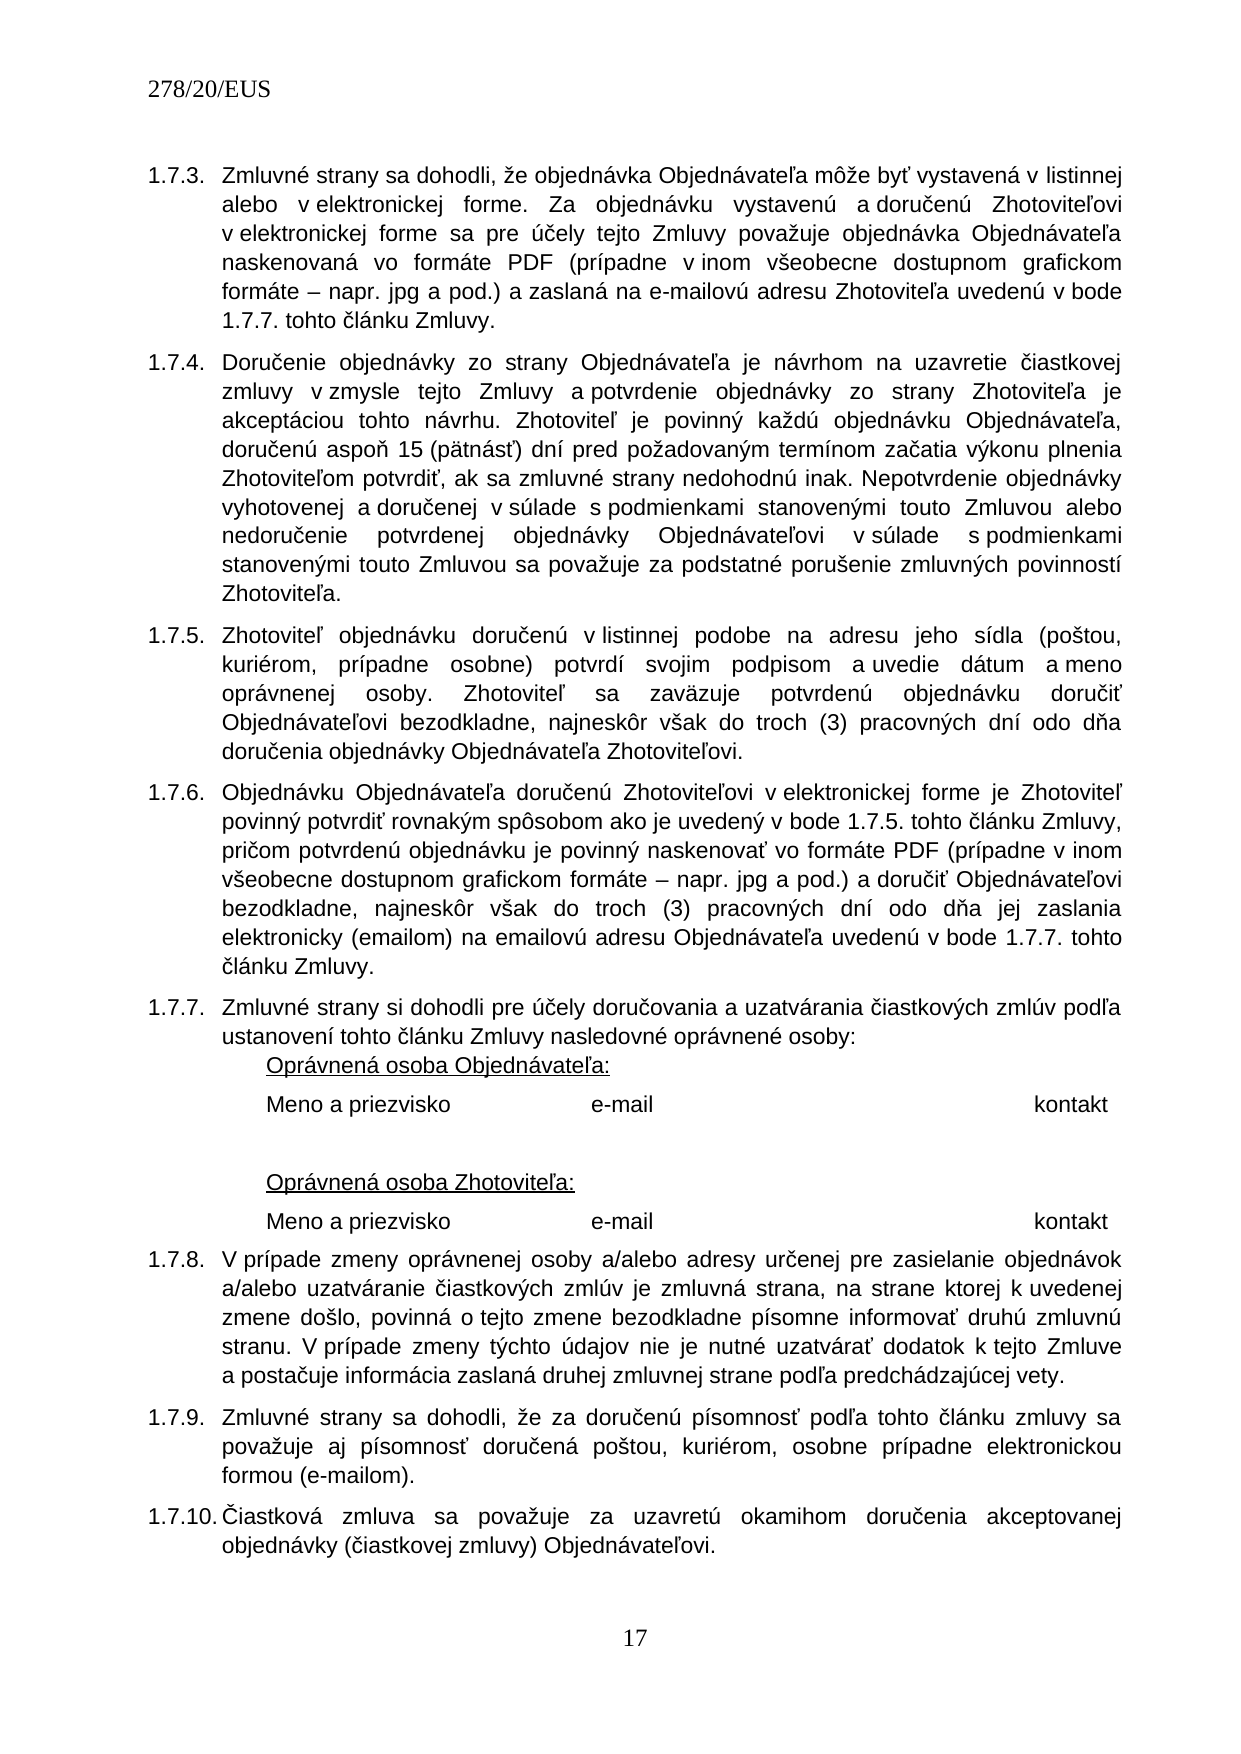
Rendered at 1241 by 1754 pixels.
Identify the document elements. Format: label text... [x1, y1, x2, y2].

list Objednávku Objednávateľa doručenú Zhotoviteľovi v elektronickej forme je Zhotoviteľ povinný potvrdiť rovnakým spôsobom ako je uvedený v bode 1.7.5. tohto článku Zmluvy, pričom potvrdenú objednávku je povinný naskenovať vo formáte PDF (prípadne v inom všeobecne dostupnom grafickom formáte – napr. jpg a pod.) a doručiť Objednávateľovi bezodkladne, najneskôr však do troch (3) pracovných dní odo dňa jej zaslania elektronicky (emailom) na emailovú adresu Objednávateľa uvedenú v bode 1.7.7. tohto článku Zmluvy. [148, 779, 1122, 979]
list Čiastková zmluva sa považuje za uzavretú okamihom doručenia akceptovanej objednávky (čiastkovej zmluvy) Objednávateľovi. [148, 1503, 1122, 1558]
list Zmluvné strany si dohodli pre účely doručovania a uzatvárania čiastkových zmlúv podľa ustanovení tohto článku Zmluvy nasledovné oprávnené osoby: [148, 994, 1122, 1049]
list V prípade zmeny oprávnenej osoby a/alebo adresy určenej pre zasielanie objednávok a/alebo uzatváranie čiastkových zmlúv je zmluvná strana, na strane ktorej k uvedenej zmene došlo, povinná o tejto zmene bezodkladne písomne informovať druhú zmluvnú stranu. V prípade zmeny týchto údajov nie je nutné uzatvárať dodatok k tejto Zmluve a postačuje informácia zaslaná druhej zmluvnej strane podľa predchádzajúcej vety. [148, 1246, 1122, 1389]
text Oprávnená osoba Objednávateľa: [266, 1052, 1122, 1078]
list Doručenie objednávky zo strany Objednávateľa je návrhom na uzavretie čiastkovej zmluvy v zmysle tejto Zmluvy a potvrdenie objednávky zo strany Zhotoviteľa je akceptáciou tohto návrhu. Zhotoviteľ je povinný každú objednávku Objednávateľa, doručenú aspoň 15 (pätnásť) dní pred požadovaným termínom začatia výkonu plnenia Zhotoviteľom potvrdiť, ak sa zmluvné strany nedohodnú inak. Nepotvrdenie objednávky vyhotovenej a doručenej v súlade s podmienkami stanovenými touto Zmluvou alebo nedoručenie potvrdenej objednávky Objednávateľovi v súlade s podmienkami stanovenými touto Zmluvou sa považuje za podstatné porušenie zmluvných povinností Zhotoviteľa. [148, 349, 1122, 607]
text Oprávnená osoba Zhotoviteľa: [266, 1169, 1122, 1195]
list Zmluvné strany sa dohodli, že za doručenú písomnosť podľa tohto článku zmluvy sa považuje aj písomnosť doručená poštou, kuriérom, osobne prípadne elektronickou formou (e-mailom). [148, 1404, 1122, 1488]
text Meno a priezvisko e-mail kontakt [266, 1208, 1122, 1234]
list Zhotoviteľ objednávku doručenú v listinnej podobe na adresu jeho sídla (poštou, kuriérom, prípadne osobne) potvrdí svojim podpisom a uvedie dátum a meno oprávnenej osoby. Zhotoviteľ sa zaväzuje potvrdenú objednávku doručiť Objednávateľovi bezodkladne, najneskôr však do troch (3) pracovných dní odo dňa doručenia objednávky Objednávateľa Zhotoviteľovi. [148, 622, 1122, 764]
list Zmluvné strany sa dohodli, že objednávka Objednávateľa môže byť vystavená v listinnej alebo v elektronickej forme. Za objednávku vystavenú a doručenú Zhotoviteľovi v elektronickej forme sa pre účely tejto Zmluvy považuje objednávka Objednávateľa naskenovaná vo formáte PDF (prípadne v inom všeobecne dostupnom grafickom formáte – napr. jpg a pod.) a zaslaná na e-mailovú adresu Zhotoviteľa uvedenú v bode 1.7.7. tohto článku Zmluvy. [148, 162, 1122, 333]
text Meno a priezvisko e-mail kontakt [266, 1091, 1122, 1117]
